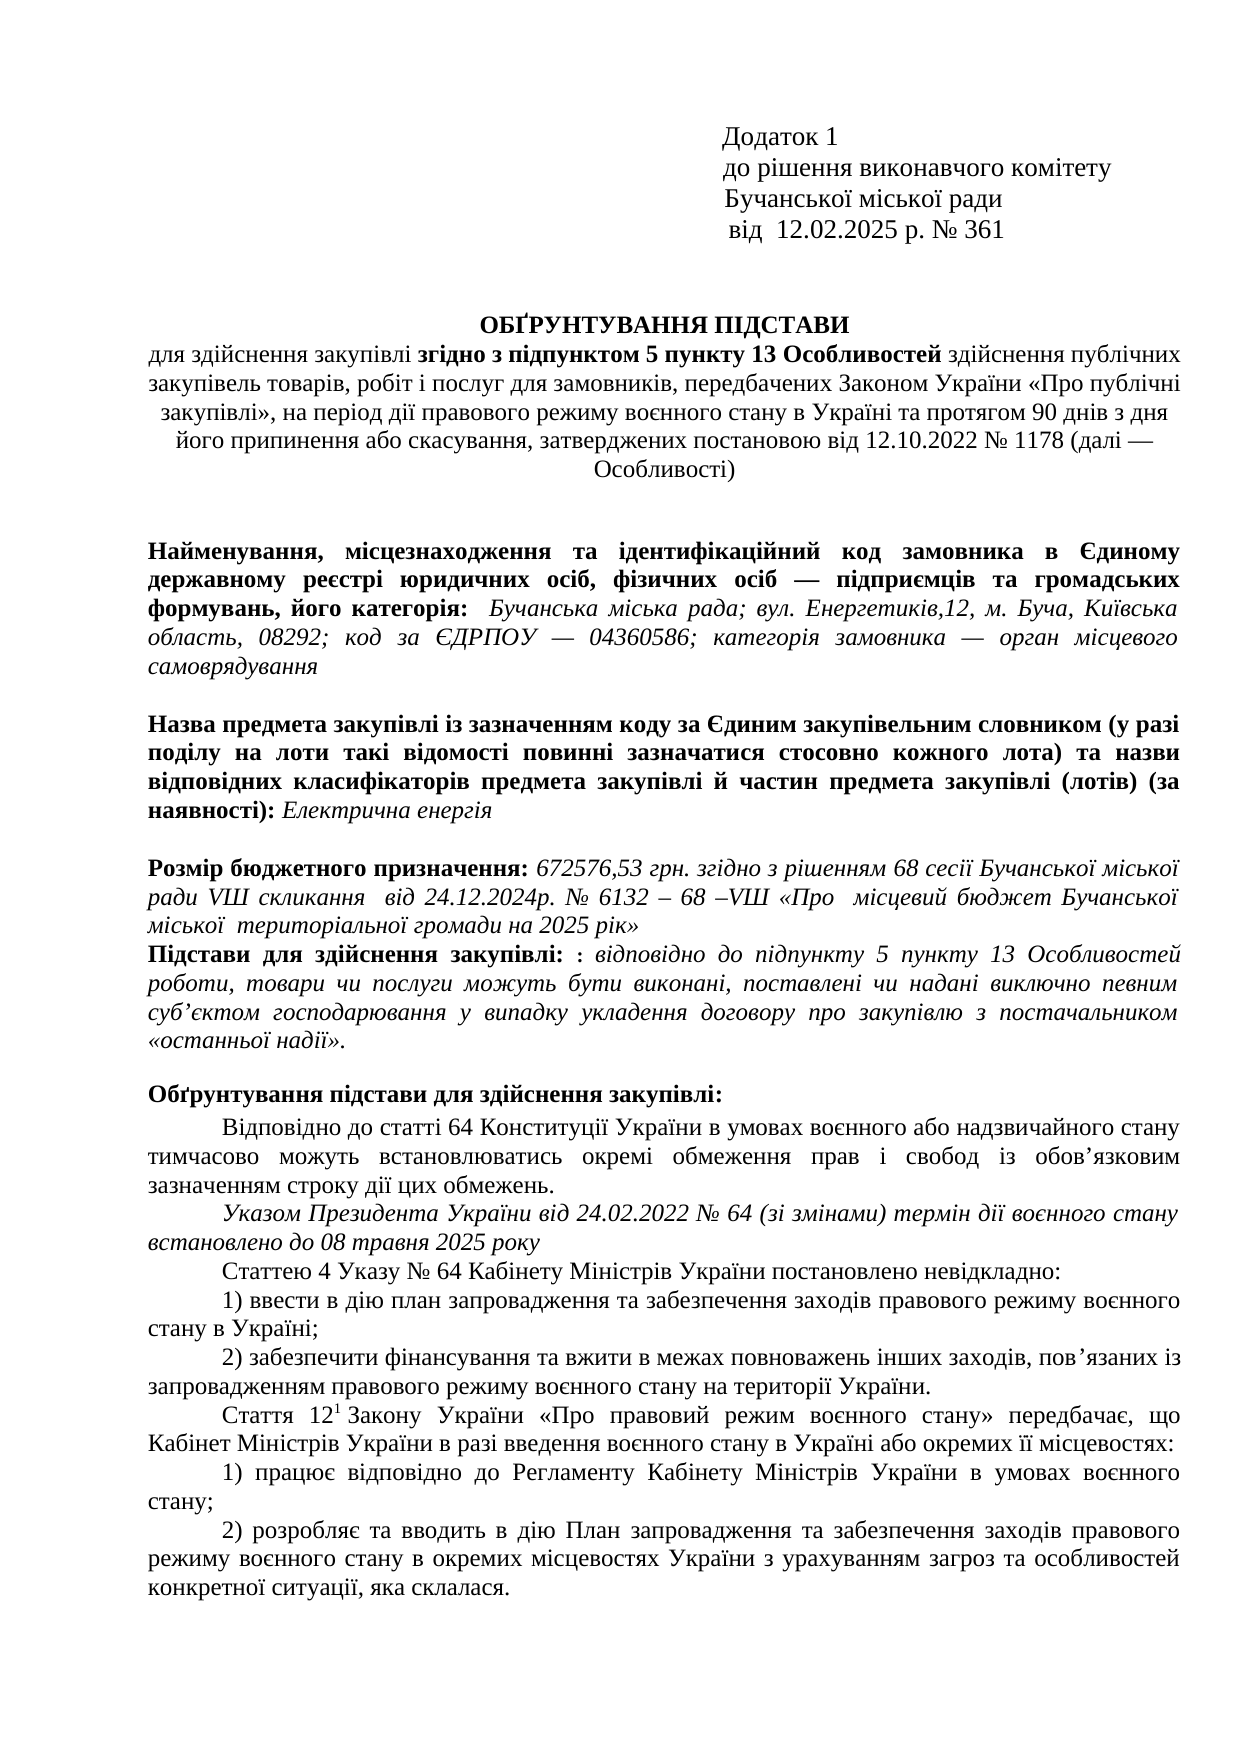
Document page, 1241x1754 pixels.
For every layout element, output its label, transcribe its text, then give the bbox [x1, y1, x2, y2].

text Підстави для здійснення закупівлі: : відповідно до підпункту 5 пункту 13 Особливостей роботи, товари чи послуги можуть бути виконані, поставлені чи надані виключно певним суб’єктом господарювання у випадку укладення договору про закупівлю з постачальником «останньої надії». [148, 939, 1181, 1054]
text 2) розробляє та вводить в дію План запровадження та забезпечення заходів правового режиму воєнного стану в окремих місцевостях України з урахуванням загроз та особливостей конкретної ситуації, яка склалася. [148, 1515, 1181, 1601]
text Стаття 121 Закону України «Про правовий режим воєнного стану» передбачає, що Кабінет Міністрів України в разі введення воєнного стану в Україні або окремих її місцевостях: [148, 1400, 1181, 1457]
text Указом Президента України від 24.02.2022 № 64 (зі змінами) термін дії воєнного стану встановлено до 08 травня 2025 року [148, 1198, 1181, 1256]
text 2) забезпечити фінансування та вжити в межах повноважень інших заходів, пов’язаних із запровадженням правового режиму воєнного стану на території України. [148, 1342, 1181, 1400]
text Додаток 1 [148, 120, 1181, 151]
text Статтею 4 Указу № 64 Кабінету Міністрів України постановлено невідкладно: [148, 1256, 1181, 1285]
text від 12.02.2025 р. № 361 06 [148, 213, 1181, 244]
text 1) ввести в дію план запровадження та забезпечення заходів правового режиму воєнного стану в Україні; [148, 1285, 1181, 1342]
text 1) працює відповідно до Регламенту Кабінету Міністрів України в умовах воєнного стану; [148, 1457, 1181, 1515]
text Бучанської міської ради [148, 182, 1181, 213]
text Обґрунтування підстави для здійснення закупівлі: [148, 1079, 1181, 1108]
text Назва предмета закупівлі із зазначенням коду за Єдиним закупівельним словником (у разі поділу на лоти такі відомості повинні зазначатися стосовно кожного лота) та назви відповідних класифікаторів предмета закупівлі й частин предмета закупівлі (лотів) (за наявності): Електрична енергія [148, 709, 1181, 824]
text Найменування, місцезнаходження та ідентифікаційний код замовника в Єдиному державному реєстрі юридичних осіб, фізичних осіб — підприємців та громадських формувань, його категорія: Бучанська міська рада; вул. Енергетиків,12, м. Буча, Київська область, 08292; код за ЄДРПОУ — 04360586; категорія замовника — орган місцевого самоврядування [148, 536, 1181, 679]
text ОБҐРУНТУВАННЯ ПІДСТАВИ [148, 311, 1181, 339]
text Розмір бюджетного призначення: 672576,53 грн. згідно з рішенням 68 сесії Бучанської міської ради VШ скликання від 24.12.2024р. № 6132 – 68 –VШ «Про місцевий бюджет Бучанської міської територіальної громади на 2025 рік» [148, 853, 1181, 939]
text для здійснення закупівлі згідно з підпунктом 5 пункту 13 Особливостей здійснення публічних закупівель товарів, робіт і послуг для замовників, передбачених Законом України «Про публічні закупівлі», на період дії правового режиму воєнного стану в Україні та протягом 90 днів з дня його припинення або скасування, затверджених постановою від 12.10.2022 № 1178 (далі — Особливості) [148, 339, 1181, 483]
text Відповідно до статті 64 Конституції України в умовах воєнного або надзвичайного стану тимчасово можуть встановлюватись окремі обмеження прав і свобод із обов’язковим зазначенням строку дії цих обмежень. [148, 1112, 1181, 1198]
text до рішення виконавчого комітету [148, 151, 1181, 182]
